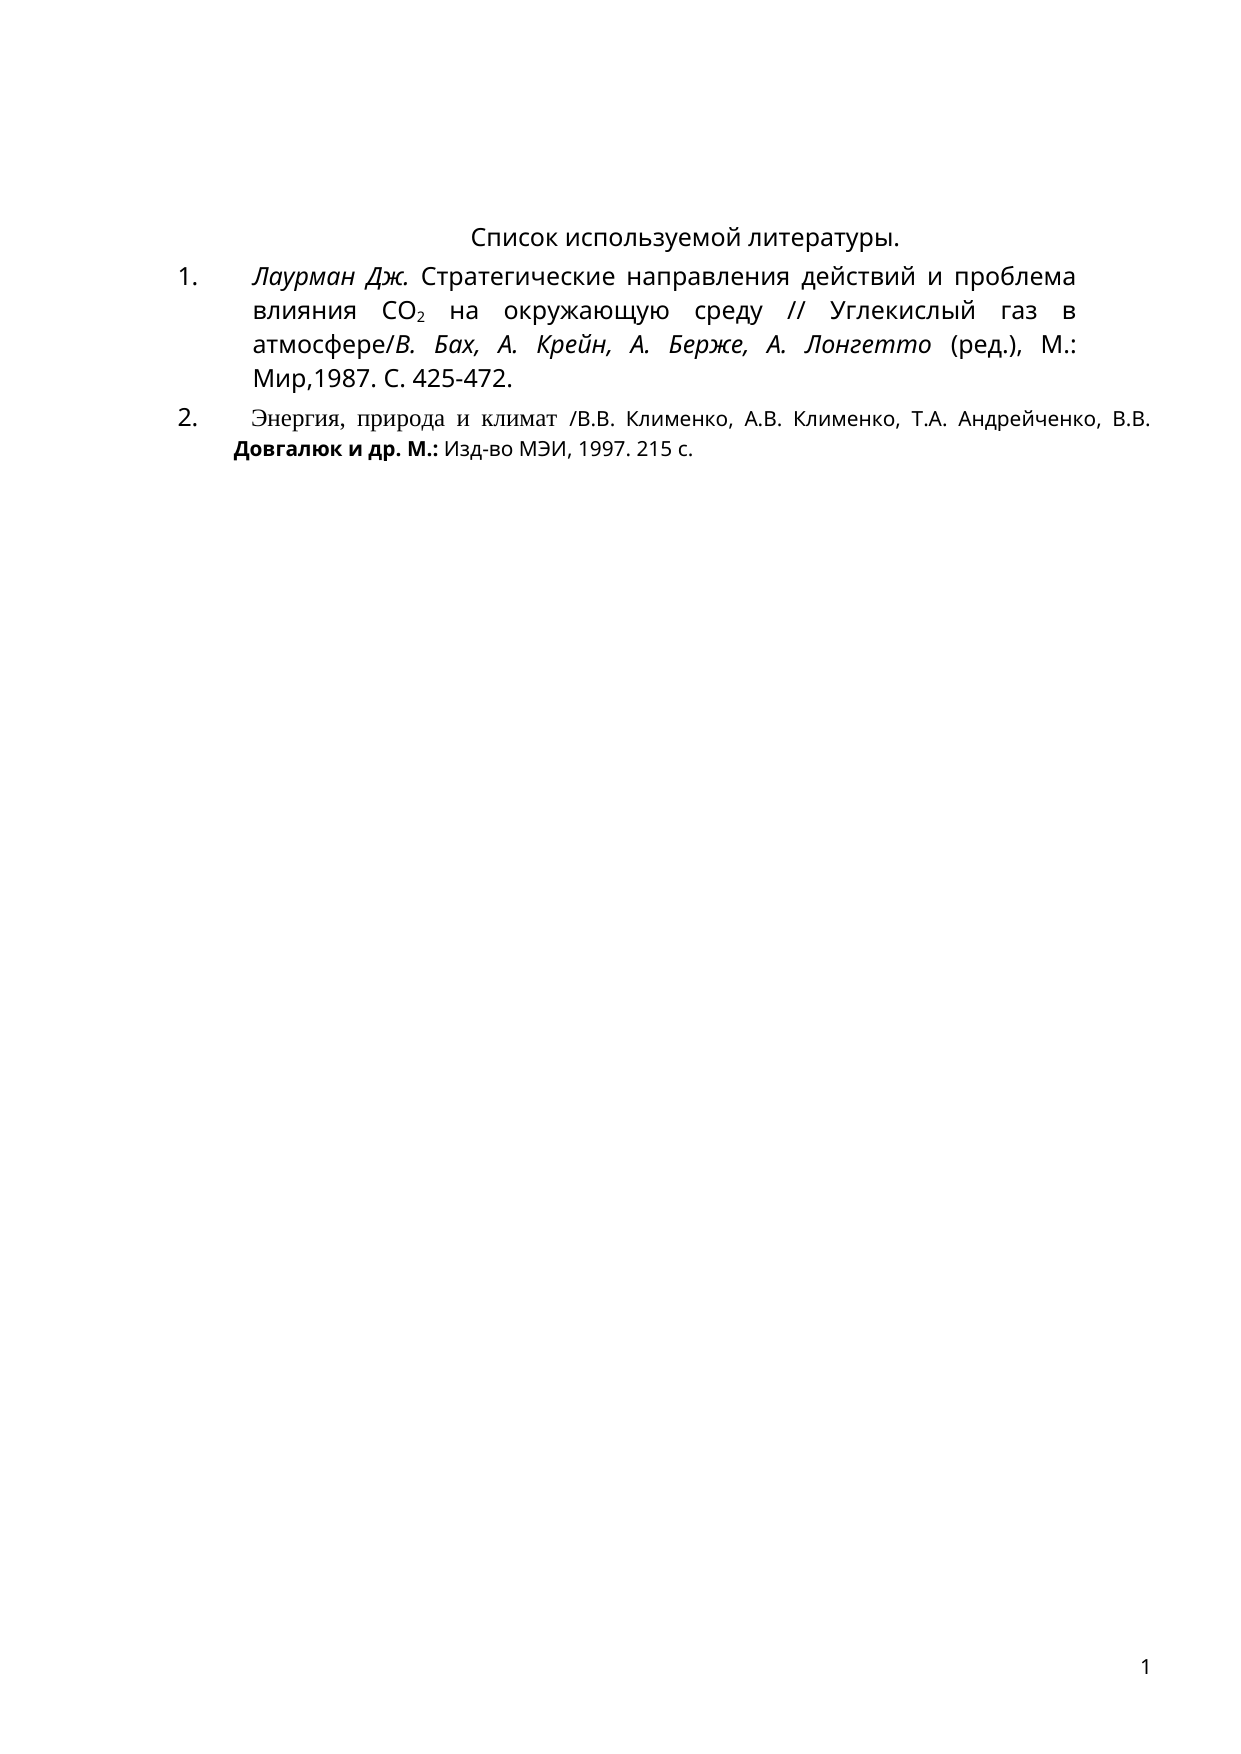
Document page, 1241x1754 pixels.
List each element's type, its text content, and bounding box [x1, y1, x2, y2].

text Список используемой литературы. [236, 219, 1077, 253]
text 2. Энергия, природа и климат /В.В. Клименко, А.В. Клименко, Т.А. Андрейченко, В.В. Довгалюк и др. М.: Изд-во МЭИ, 1997. 215 с. [177, 400, 1152, 462]
list Лаурман Дж. Стратегические направления действий и проблема влияния СО2 на окружающую среду // Углекислый газ в атмосфере/В. Бах, А. Крейн, А. Берже, А. Лонгетто (ред.), М.: Мир,1987. С. 425-472. [177, 259, 1077, 395]
